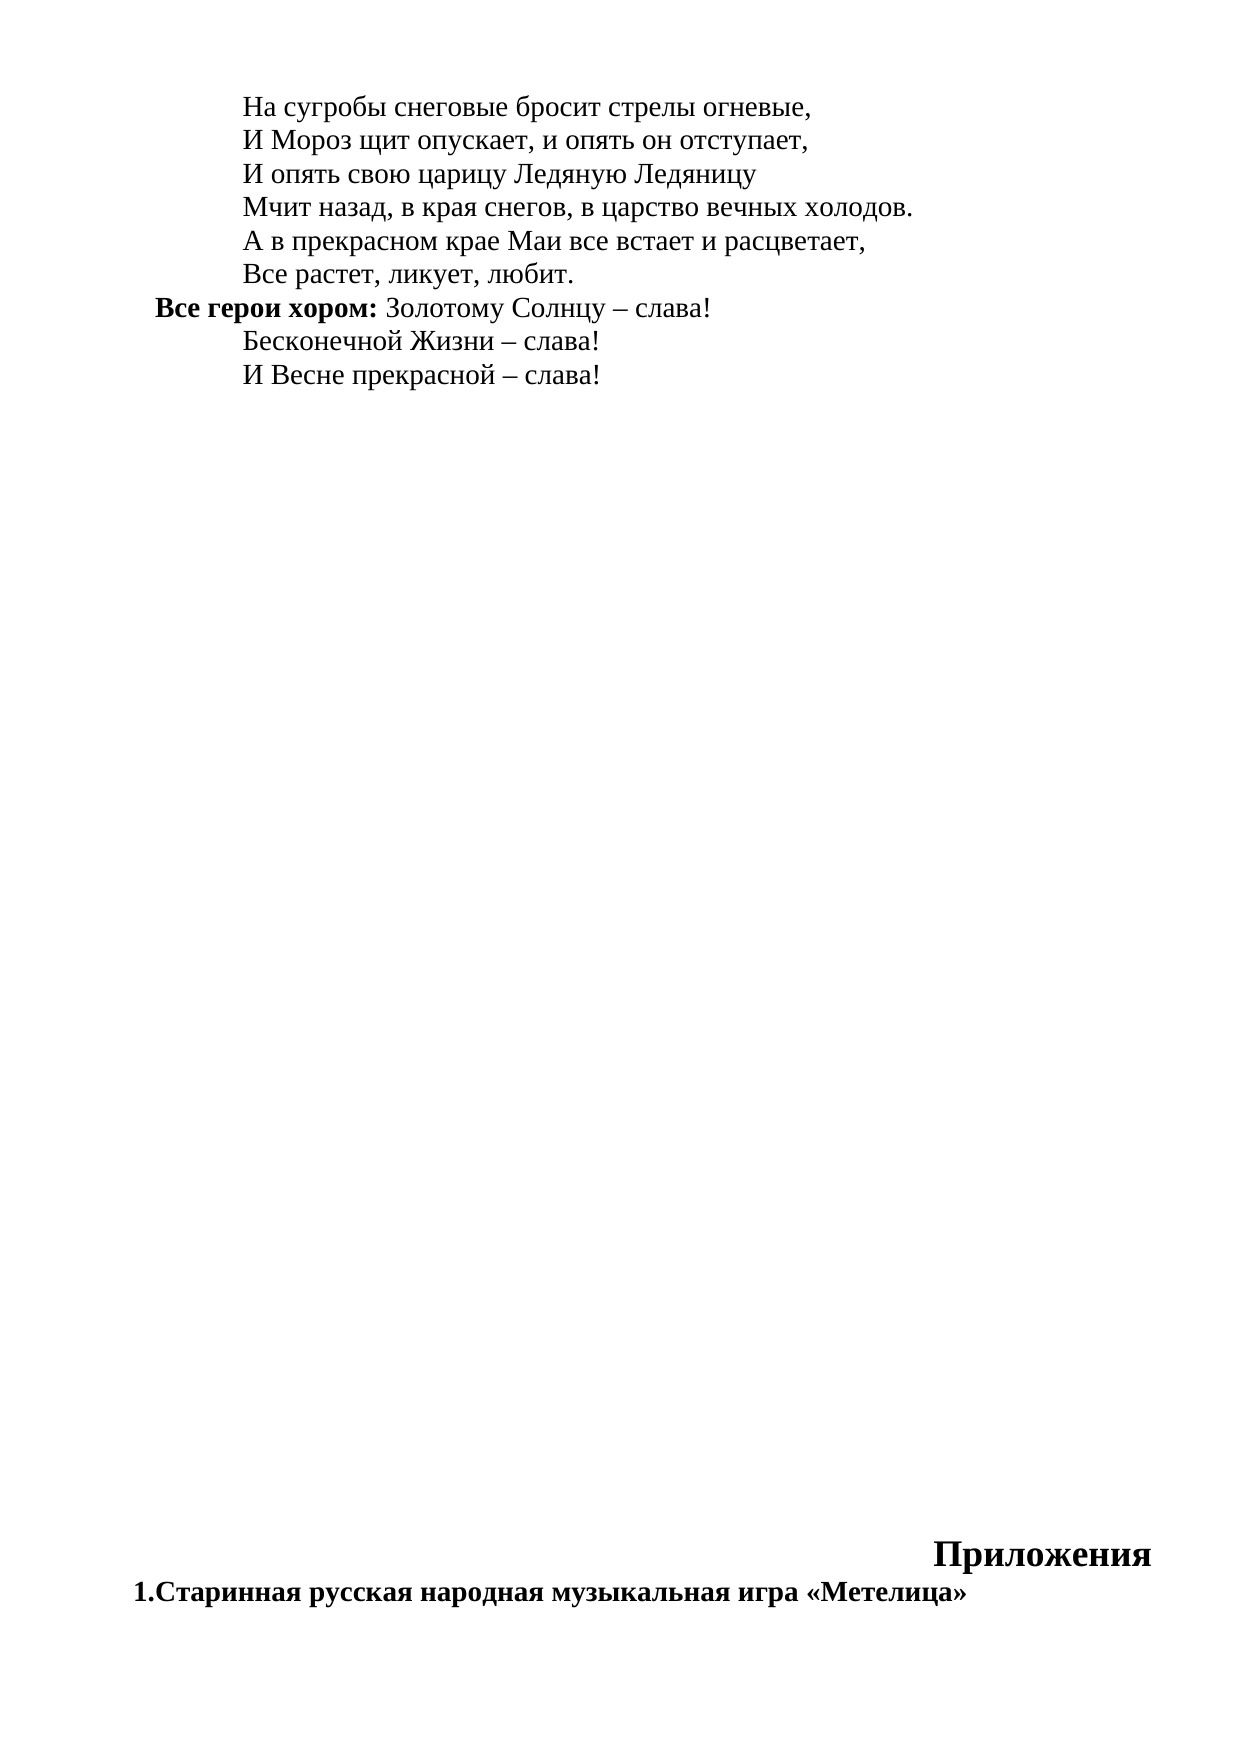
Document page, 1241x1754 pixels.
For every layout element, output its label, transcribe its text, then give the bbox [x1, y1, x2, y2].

text Все герои хором: Золотому Солнцу – слава! [133, 290, 1152, 323]
text И Весне прекрасной – слава! [133, 357, 1152, 391]
text Бесконечной Жизни – слава! [133, 323, 1152, 357]
text На сугробы снеговые бросит стрелы огневые, [133, 89, 1152, 122]
text Все растет, ликует, любит. [133, 256, 1152, 290]
text А в прекрасном крае Маи все встает и расцветает, [133, 223, 1152, 256]
text И Мороз щит опускает, и опять он отступает, [133, 122, 1152, 156]
text 1.Старинная русская народная музыкальная игра «Метелица» [133, 1574, 1152, 1608]
text Мчит назад, в края снегов, в царство вечных холодов. [133, 189, 1152, 223]
text И опять свою царицу Ледяную Ледяницу [133, 156, 1152, 189]
text Приложения [133, 1531, 1152, 1574]
